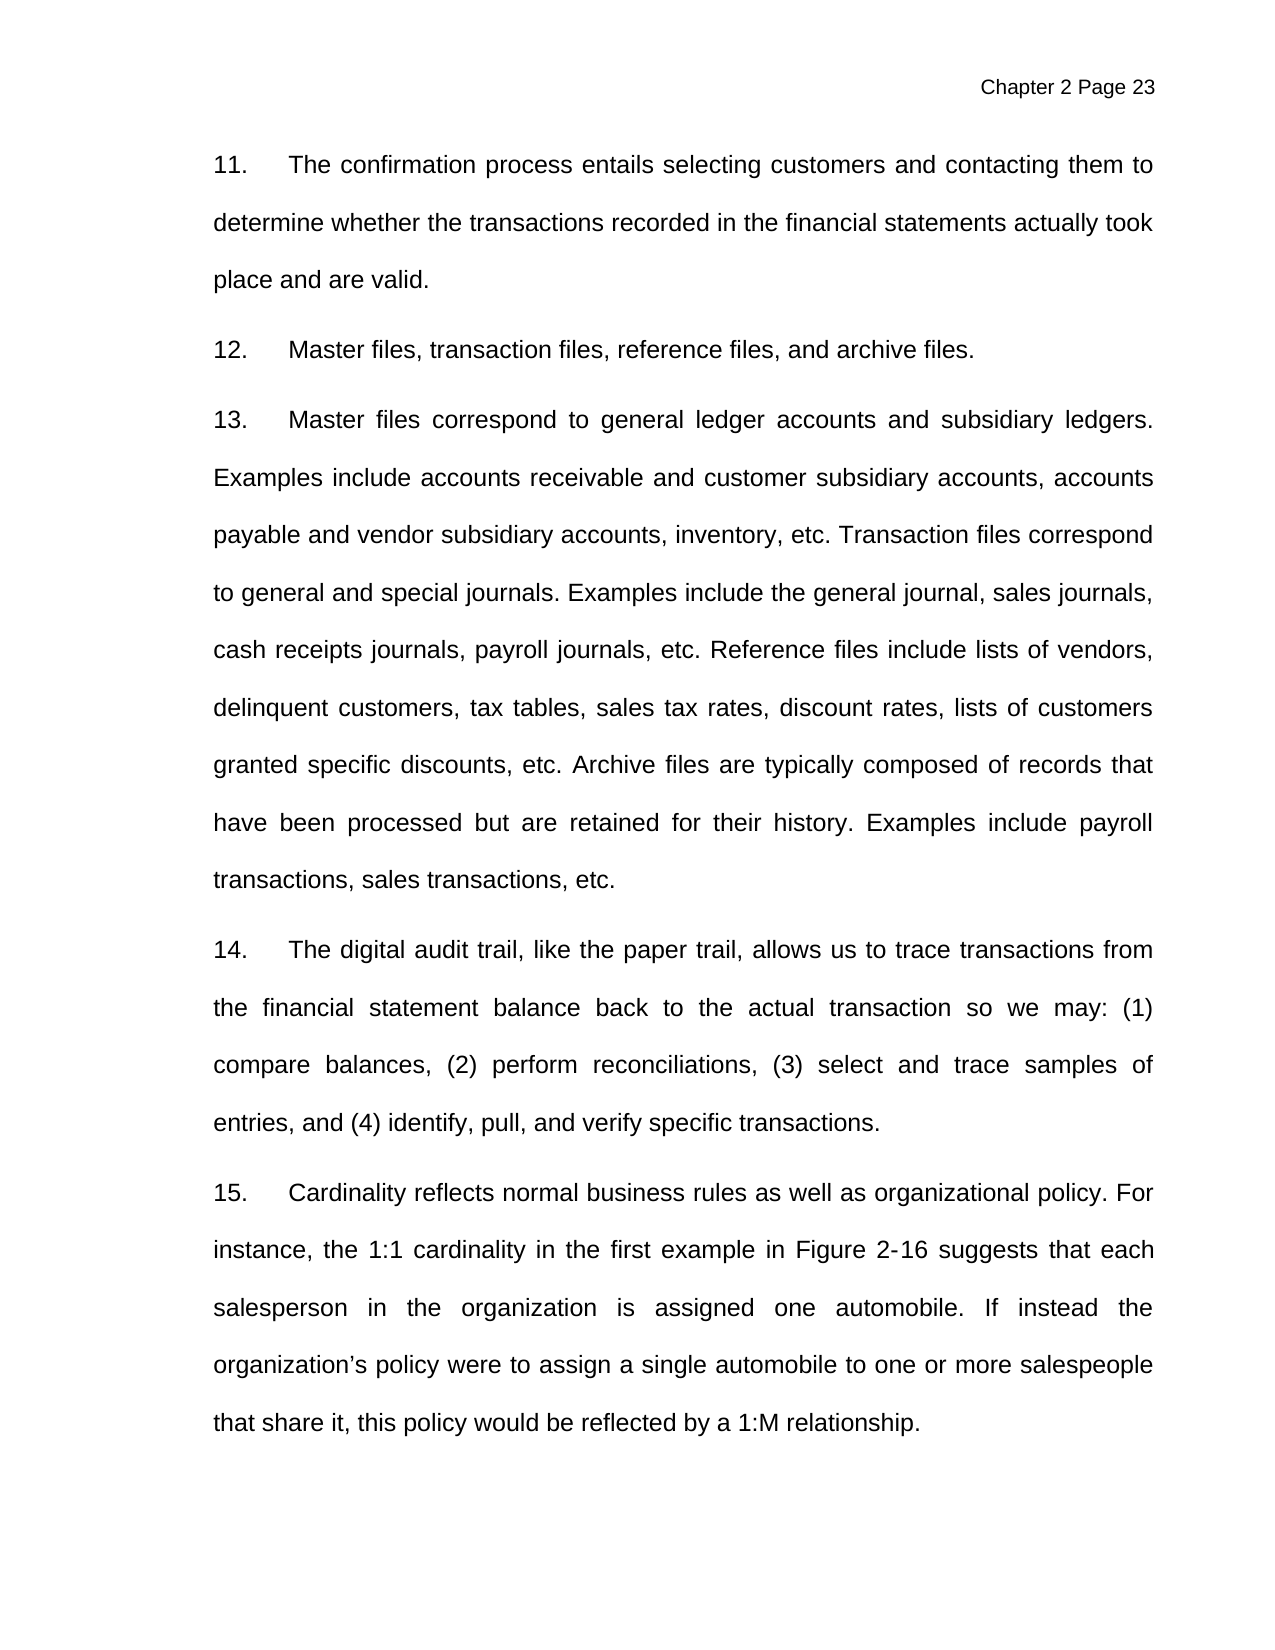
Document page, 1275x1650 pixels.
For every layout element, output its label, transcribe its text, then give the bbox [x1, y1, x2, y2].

list 13. Master files correspond to general ledger accounts and subsidiary ledgers. Examples include accounts receivable and customer subsidiary accounts, accounts payable and vendor subsidiary accounts, inventory, etc. Transaction files correspond to general and special journals. Examples include the general journal, sales journals, cash receipts journals, payroll journals, etc. Reference files include lists of vendors, delinquent customers, tax tables, sales tax rates, discount rates, lists of customers granted specific discounts, etc. Archive files are typically composed of records that have been processed but are retained for their history. Examples include payroll transactions, sales transactions, etc. [213, 405, 1155, 894]
list 11. The confirmation process entails selecting customers and contacting them to determine whether the transactions recorded in the financial statements actually took place and are valid. [213, 150, 1155, 294]
list 15. Cardinality reflects normal business rules as well as organizational policy. For instance, the 1:1 cardinality in the first example in Figure 2-16 suggests that each salesperson in the organization is assigned one automobile. If instead the organization’s policy were to assign a single automobile to one or more salespeople that share it, this policy would be reflected by a 1:M relationship. [213, 1177, 1155, 1436]
list 12. Master files, transaction files, reference files, and archive files. [213, 335, 1155, 364]
list 14. The digital audit trail, like the paper trail, allows us to trace transactions from the financial statement balance back to the actual transaction so we may: (1) compare balances, (2) perform reconciliations, (3) select and trace samples of entries, and (4) identify, pull, and verify specific transactions. [213, 935, 1155, 1136]
